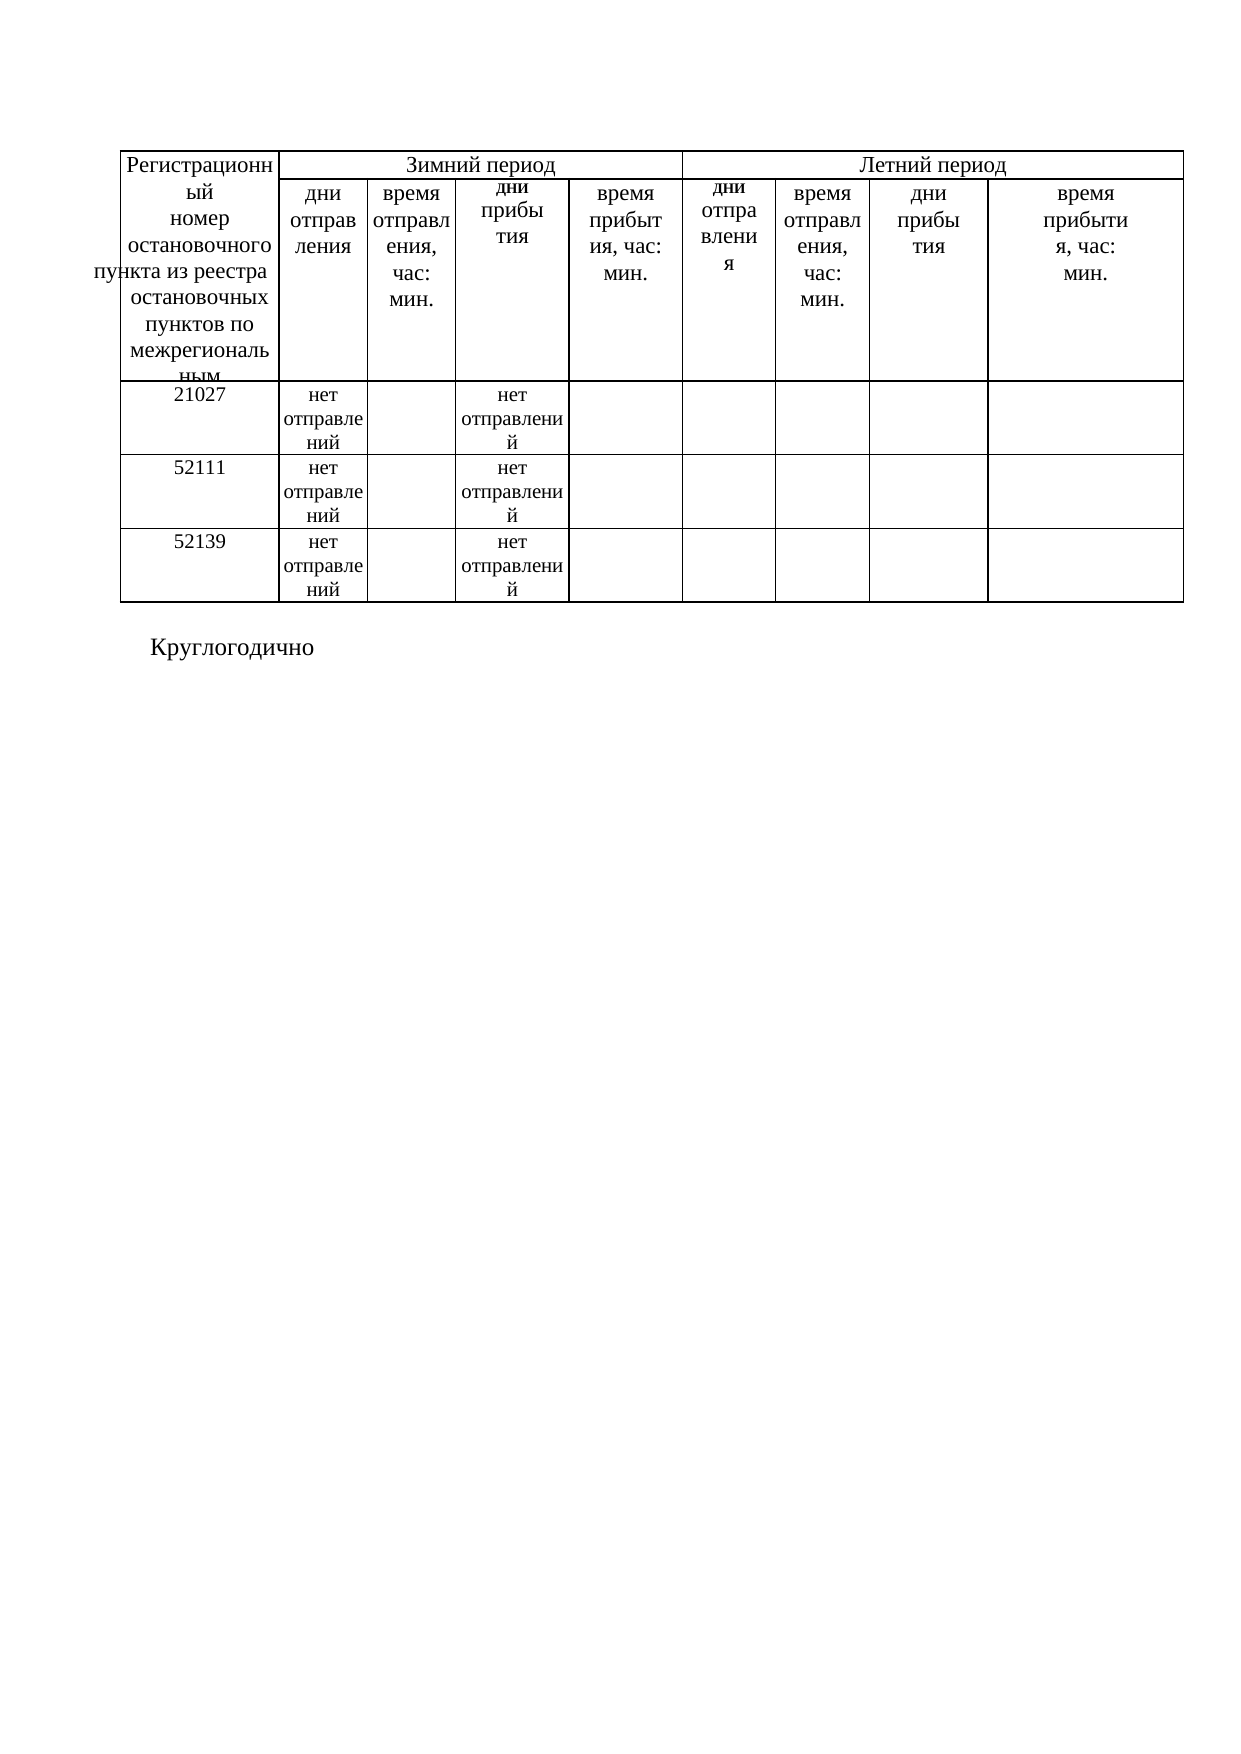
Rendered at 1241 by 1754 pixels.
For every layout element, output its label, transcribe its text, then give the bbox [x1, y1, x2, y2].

table_cell время отправл ения, час: мин. [368, 180, 455, 380]
table_cell дни прибы тия [870, 180, 987, 380]
table_cell ДНИ прибы тия [456, 180, 568, 380]
table_cell нет отправлений [280, 455, 367, 527]
table_cell нет отправлений [280, 382, 367, 454]
table_cell [368, 382, 455, 454]
table_cell [870, 529, 987, 601]
table_cell [776, 455, 869, 527]
table_cell нет отправлений [280, 529, 367, 601]
table_cell [989, 529, 1183, 601]
table_cell [989, 382, 1183, 454]
table_cell [683, 382, 775, 454]
table_cell [776, 529, 869, 601]
table_cell [683, 455, 775, 527]
table_cell время отправл ения, час: мин. [776, 180, 869, 380]
table_header Летний период [683, 152, 1183, 178]
table_cell 52111 [121, 455, 278, 527]
table_cell 21027 [121, 382, 278, 454]
table_cell [368, 529, 455, 601]
table_cell нет отправлений [456, 529, 568, 601]
table_cell [570, 455, 682, 527]
table_cell 52139 [121, 529, 278, 601]
table_cell время прибыт ия, час: мин. [570, 180, 682, 380]
table_cell ДНИ отпра влени я [683, 180, 775, 380]
table_cell [870, 382, 987, 454]
table_cell нет отправлений [456, 455, 568, 527]
text Круглогодично [150, 632, 1090, 660]
table_cell [870, 455, 987, 527]
table_cell [776, 382, 869, 454]
table_cell [683, 529, 775, 601]
table_cell дни отправ ления [280, 180, 367, 380]
table_header Зимний период [280, 152, 682, 178]
table_cell нет отправлений [456, 382, 568, 454]
table_cell [989, 455, 1183, 527]
table_cell [570, 529, 682, 601]
table_cell время прибыти я, час: мин. [989, 180, 1183, 380]
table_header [121, 152, 278, 380]
table_cell [570, 382, 682, 454]
table_cell [368, 455, 455, 527]
